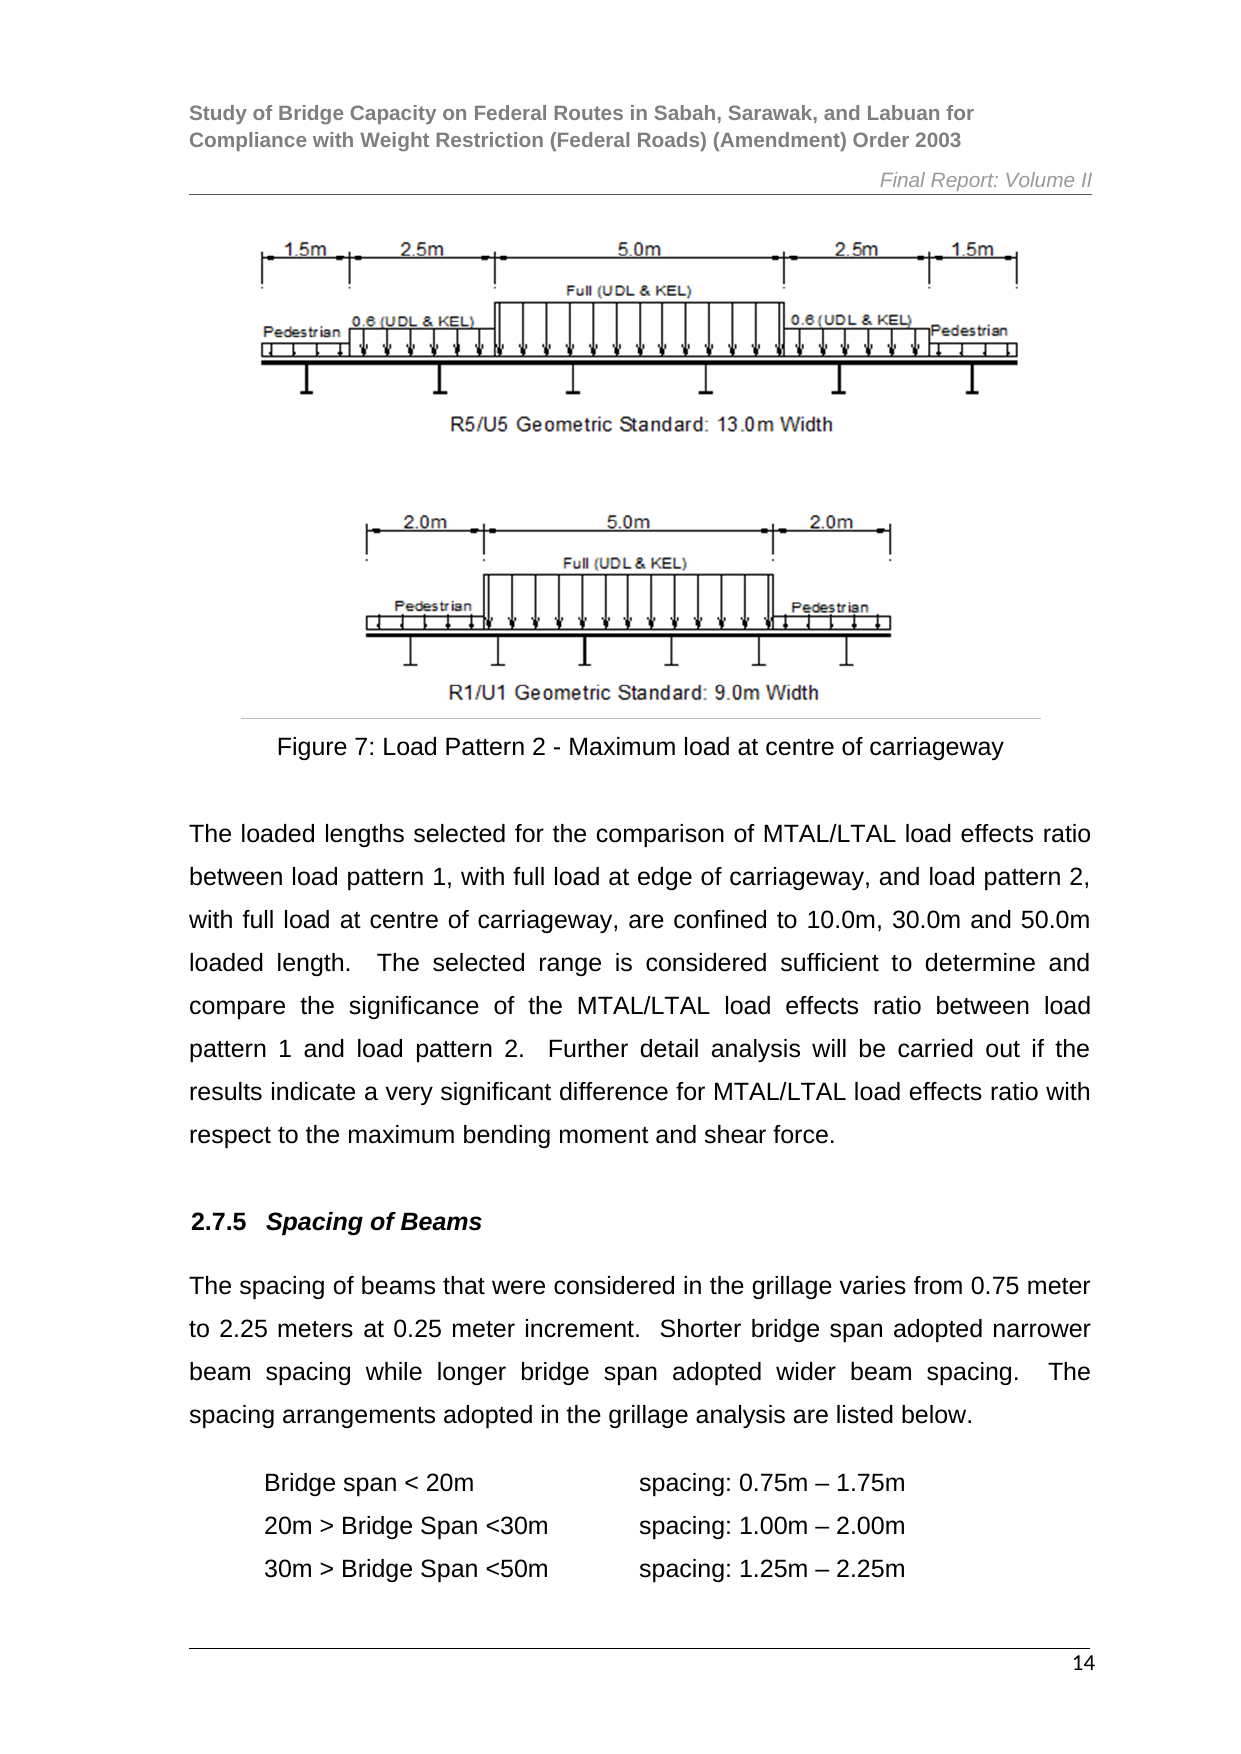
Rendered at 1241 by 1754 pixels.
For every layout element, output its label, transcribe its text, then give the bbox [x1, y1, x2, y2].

text 20m > Bridge Span <30m spacing: 1.00m – 2.00m [189, 1511, 1092, 1540]
text The spacing of beams that were considered in the grillage varies from 0.75 meter to 2.25 meters at 0.25 meter increment. Shorter bridge span adopted narrower beam spacing while longer bridge span adopted wider beam spacing. The spacing arrangements adopted in the grillage analysis are listed below. [189, 1271, 1092, 1429]
picture [240, 223, 1042, 719]
text Figure 7: Load Pattern 2 - Maximum load at centre of carriageway [189, 732, 1092, 761]
text 30m > Bridge Span <50m spacing: 1.25m – 2.25m [189, 1554, 1092, 1583]
text Bridge span < 20m spacing: 0.75m – 1.75m [189, 1468, 1092, 1497]
list Spacing of Beams [191, 1207, 1092, 1236]
text The loaded lengths selected for the comparison of MTAL/LTAL load effects ratio between load pattern 1, with full load at edge of carriageway, and load pattern 2, with full load at centre of carriageway, are confined to 10.0m, 30.0m and 50.0m loaded length. The selected range is considered sufficient to determine and compare the significance of the MTAL/LTAL load effects ratio between load pattern 1 and load pattern 2. Further detail analysis will be carried out if the results indicate a very significant difference for MTAL/LTAL load effects ratio with respect to the maximum bending moment and shear force. [189, 819, 1092, 1149]
